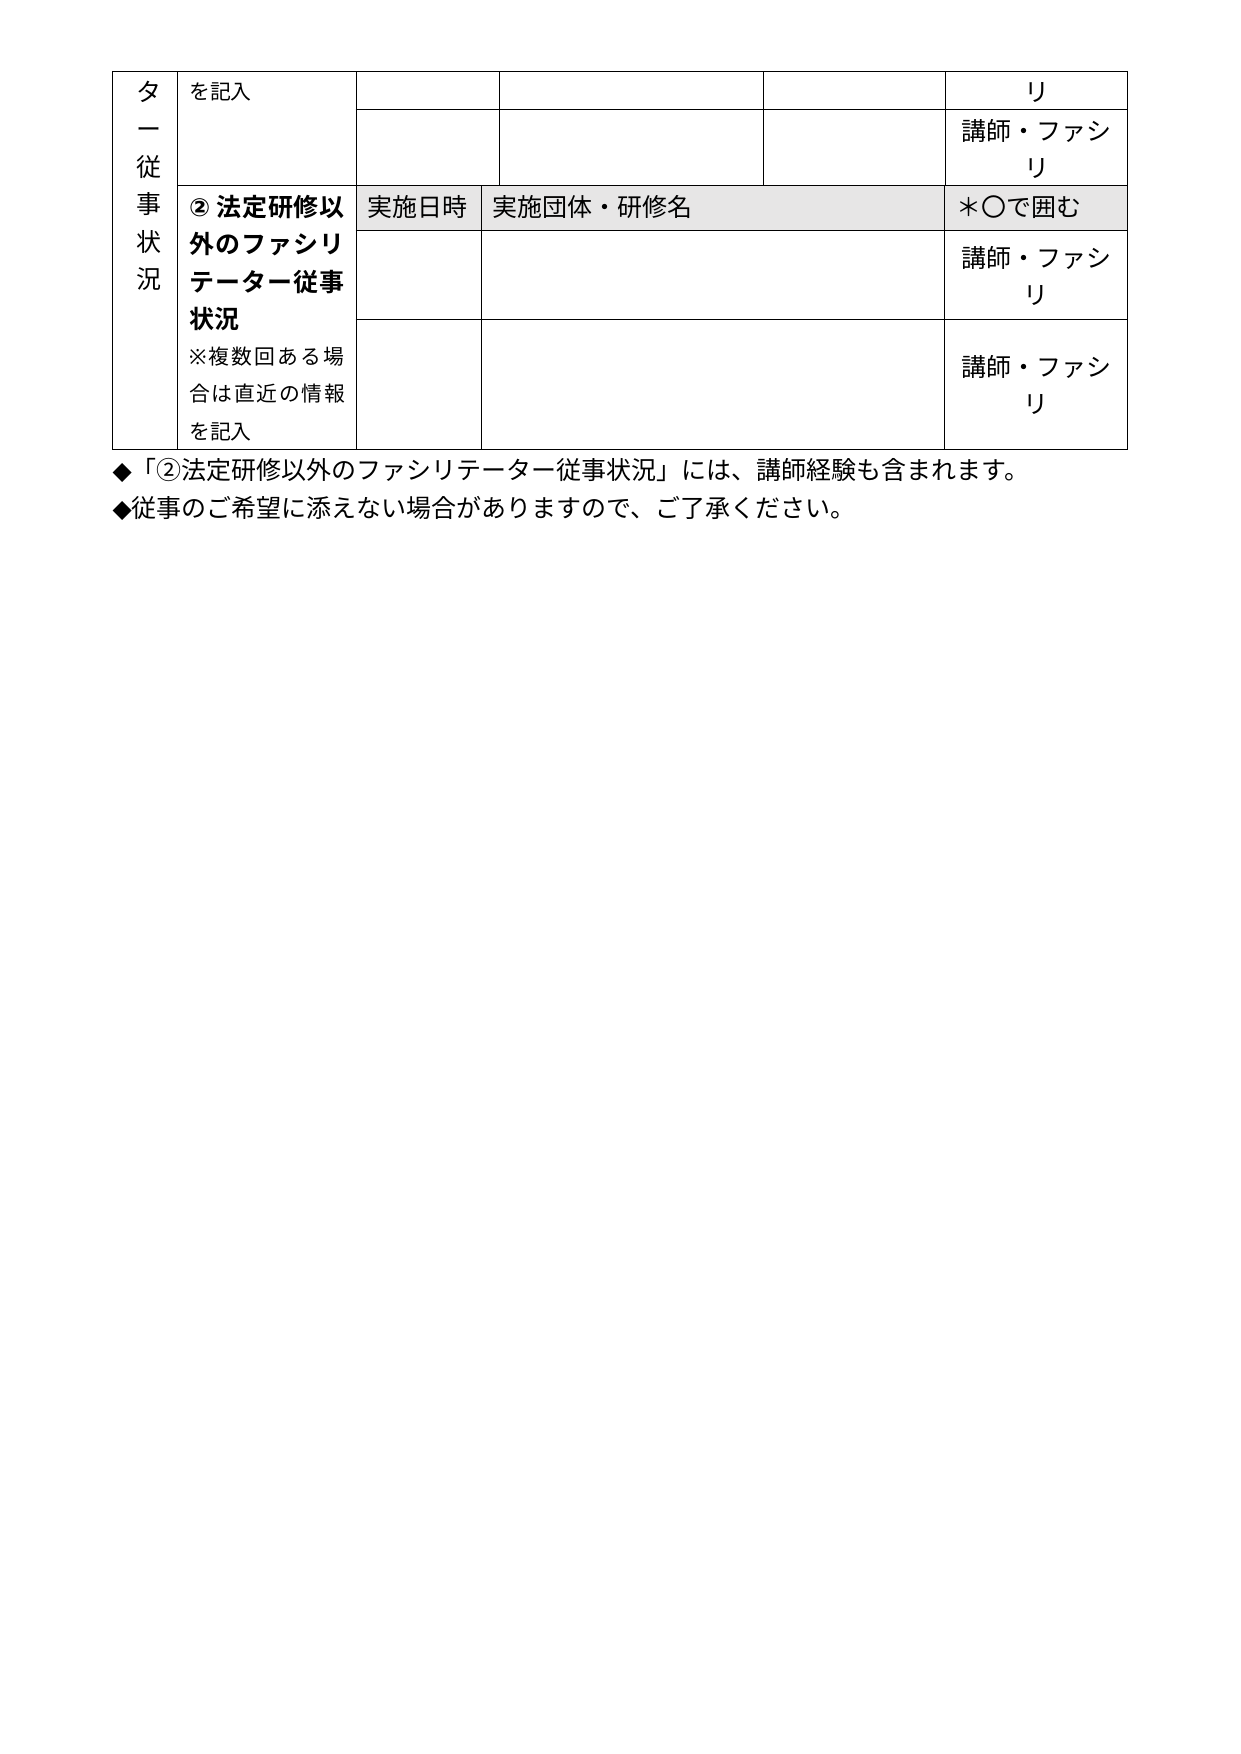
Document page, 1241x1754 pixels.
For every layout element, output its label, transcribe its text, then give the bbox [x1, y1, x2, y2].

text ◆従事のご希望に添えない場合がありますので、ご了承ください。 [112, 487, 1128, 525]
table_cell [357, 110, 499, 185]
table_cell [764, 110, 945, 185]
text ◆「②法定研修以外のファシリテーター従事状況」には、講師経験も含まれます。 [112, 450, 1128, 487]
table_cell [357, 231, 481, 319]
table_cell [482, 320, 944, 449]
table_cell [500, 72, 763, 109]
table_cell [500, 110, 763, 185]
table_cell ＊〇で囲む [945, 186, 1127, 230]
table_cell 講師・ファシリ [945, 231, 1127, 319]
table_cell [764, 72, 945, 109]
table_cell ②法定研修以外のファシリテーター従事状況 ※複数回ある場合は直近の情報を記入 [178, 186, 356, 449]
table_cell 講師・ファシリ [946, 72, 1127, 109]
table_cell 講師・ファシリ [945, 320, 1127, 449]
table_cell 実施団体・研修名 [482, 186, 944, 230]
table_cell 実施日時 [357, 186, 481, 230]
table_cell [357, 320, 481, 449]
table_cell [482, 231, 944, 319]
table_cell [357, 72, 499, 109]
table_cell 講師・ファシリ [946, 110, 1127, 185]
